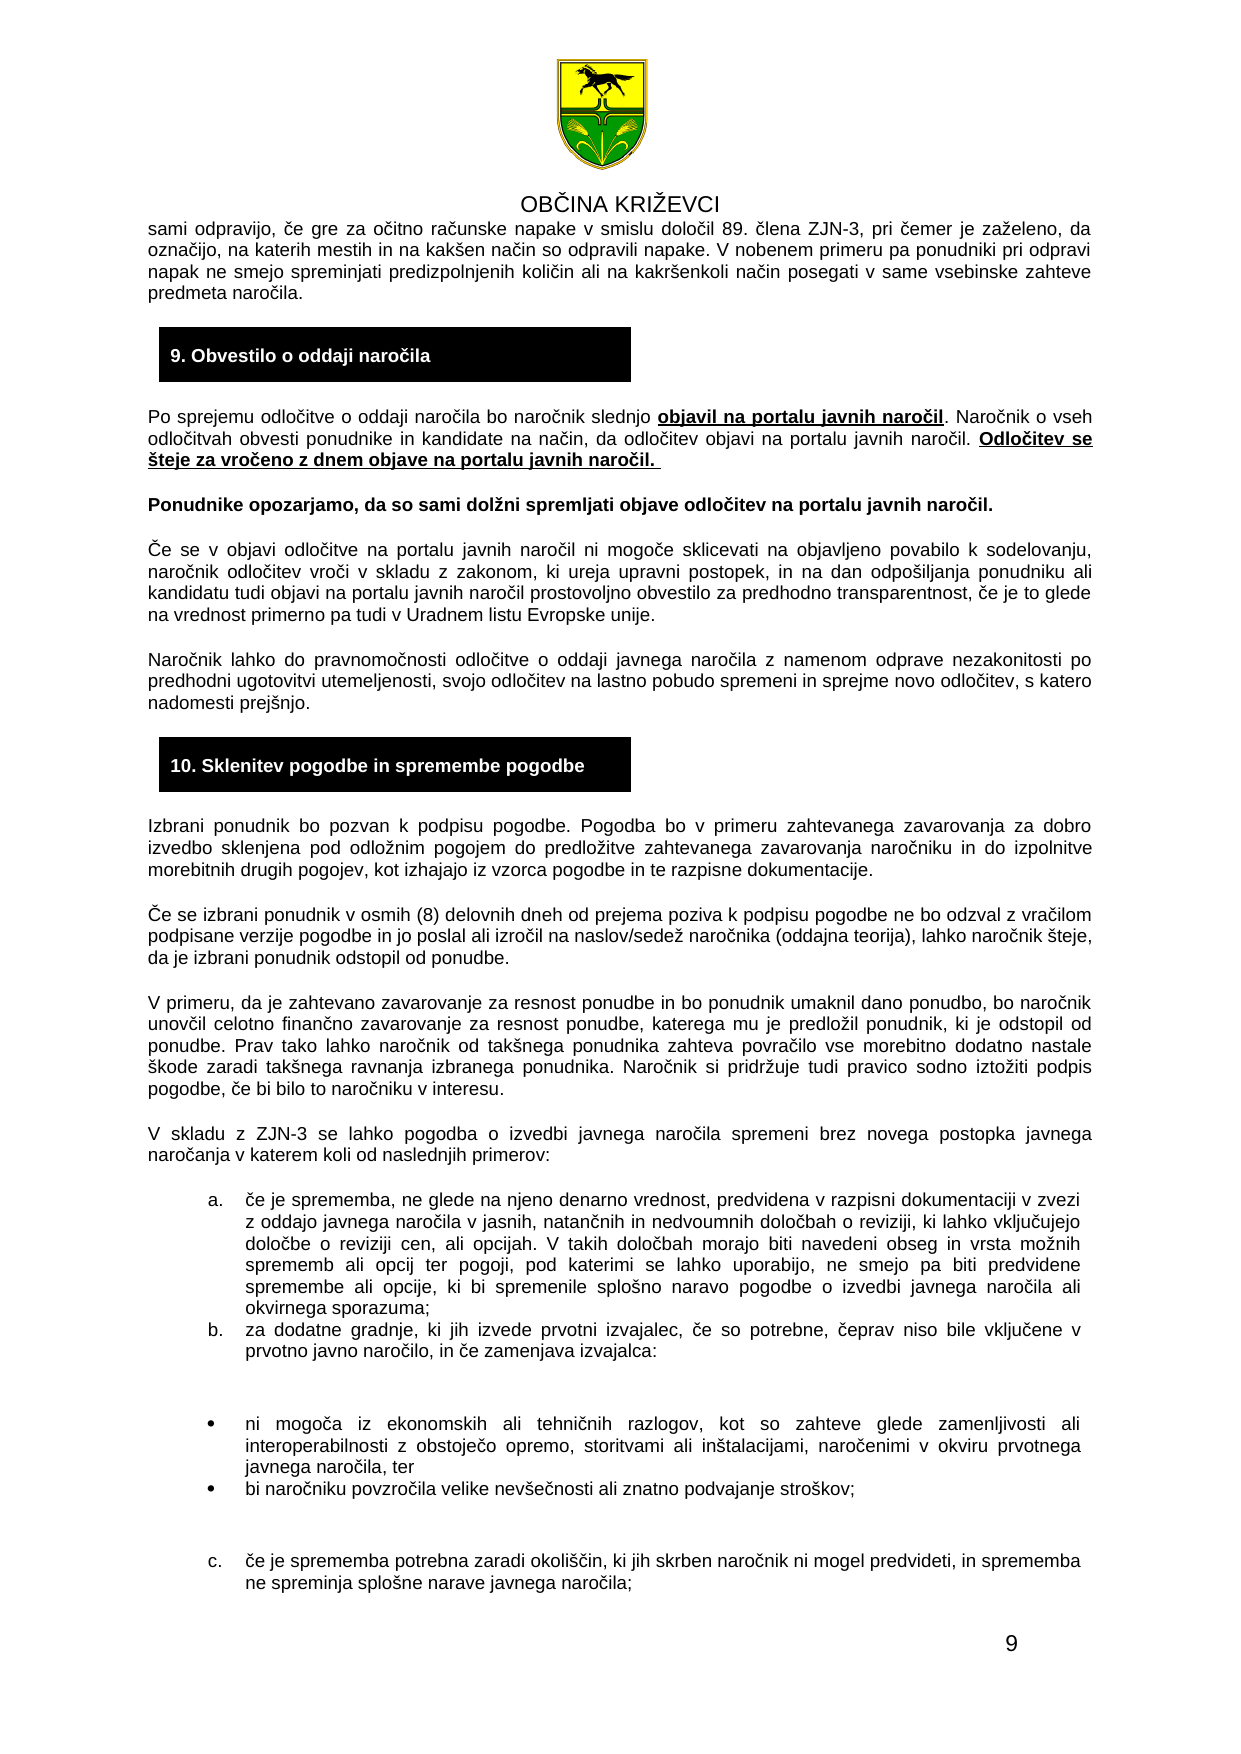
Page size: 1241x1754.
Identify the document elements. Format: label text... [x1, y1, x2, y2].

table_header 10. Sklenitev pogodbe in spremembe pogodbe [159, 737, 631, 792]
text Če se izbrani ponudnik v osmih (8) delovnih dneh od prejema poziva k podpisu pogodbe ne bo odzval z vračilom podpisane verzije pogodbe in jo poslal ali izročil na naslov/sedež naročnika (oddajna teorija), lahko naročnik šteje, da je izbrani ponudnik odstopil od ponudbe. [148, 903, 1092, 968]
table_header če je sprememba, ne glede na njeno denarno vrednost, predvidena v razpisni dokumentaciji v zvezi z oddajo javnega naročila v jasnih, natančnih in nedvoumnih določbah o reviziji, ki lahko vključujejo določbe o reviziji cen, ali opcijah. V takih določbah morajo biti navedeni obseg in vrsta možnih sprememb ali opcij ter pogoji, pod katerimi se lahko uporabijo, ne smejo pa biti predvidene spremembe ali opcije, ki bi spremenile splošno naravo pogodbe o izvedbi javnega naročila ali okvirnega sporazuma; za dodatne gradnje, ki jih izvede prvotni izvajalec, če so potrebne, čeprav niso bile vključene v prvotno javno naročilo, in če zamenjava izvajalca: [159, 1189, 1092, 1362]
text Če se v objavi odločitve na portalu javnih naročil ni mogoče sklicevati na objavljeno povabilo k sodelovanju, naročnik odločitev vroči v skladu z zakonom, ki ureja upravni postopek, in na dan odpošiljanja ponudniku ali kandidatu tudi objavi na portalu javnih naročil prostovoljno obvestilo za predhodno transparentnost, če je to glede na vrednost primerno pa tudi v Uradnem listu Evropske unije. [148, 539, 1092, 625]
table_header 9. Obvestilo o oddaji naročila [159, 327, 631, 382]
text V skladu z ZJN-3 se lahko pogodba o izvedbi javnega naročila spremeni brez novega postopka javnega naročanja v katerem koli od naslednjih primerov: [148, 1123, 1092, 1166]
text Izbrani ponudnik bo pozvan k podpisu pogodbe. Pogodba bo v primeru zahtevanega zavarovanja za dobro izvedbo sklenjena pod odložnim pogojem do predložitve zahtevanega zavarovanja naročniku in do izpolnitve morebitnih drugih pogojev, kot izhajajo iz vzorca pogodbe in te razpisne dokumentacije. [148, 815, 1092, 880]
text Naročnik lahko do pravnomočnosti odločitve o oddaji javnega naročila z namenom odprave nezakonitosti po predhodni ugotovitvi utemeljenosti, svojo odločitev na lastno pobudo spremeni in sprejme novo odločitev, s katero nadomesti prejšnjo. [148, 648, 1092, 713]
table_header ni mogoča iz ekonomskih ali tehničnih razlogov, kot so zahteve glede zamenljivosti ali interoperabilnosti z obstoječo opremo, storitvami ali inštalacijami, naročenimi v okviru prvotnega javnega naročila, ter bi naročniku povzročila velike nevšečnosti ali znatno podvajanje stroškov; [159, 1413, 1092, 1499]
text Ponudnike opozarjamo, da so sami dolžni spremljati objave odločitev na portalu javnih naročil. [148, 494, 1092, 515]
text V primeru, da je zahtevano zavarovanje za resnost ponudbe in bo ponudnik umaknil dano ponudbo, bo naročnik unovčil celotno finančno zavarovanje za resnost ponudbe, katerega mu je predložil ponudnik, ki je odstopil od ponudbe. Prav tako lahko naročnik od takšnega ponudnika zahteva povračilo vse morebitno dodatno nastale škode zaradi takšnega ravnanja izbranega ponudnika. Naročnik si pridržuje tudi pravico sodno iztožiti podpis pogodbe, če bi bilo to naročniku v interesu. [148, 991, 1092, 1099]
picture [556, 59, 648, 170]
text Po sprejemu odločitve o oddaji naročila bo naročnik slednjo objavil na portalu javnih naročil. Naročnik o vseh odločitvah obvesti ponudnike in kandidate na način, da odločitev objavi na portalu javnih naročil. Odločitev se šteje za vročeno z dnem objave na portalu javnih naročil. [148, 406, 1092, 470]
